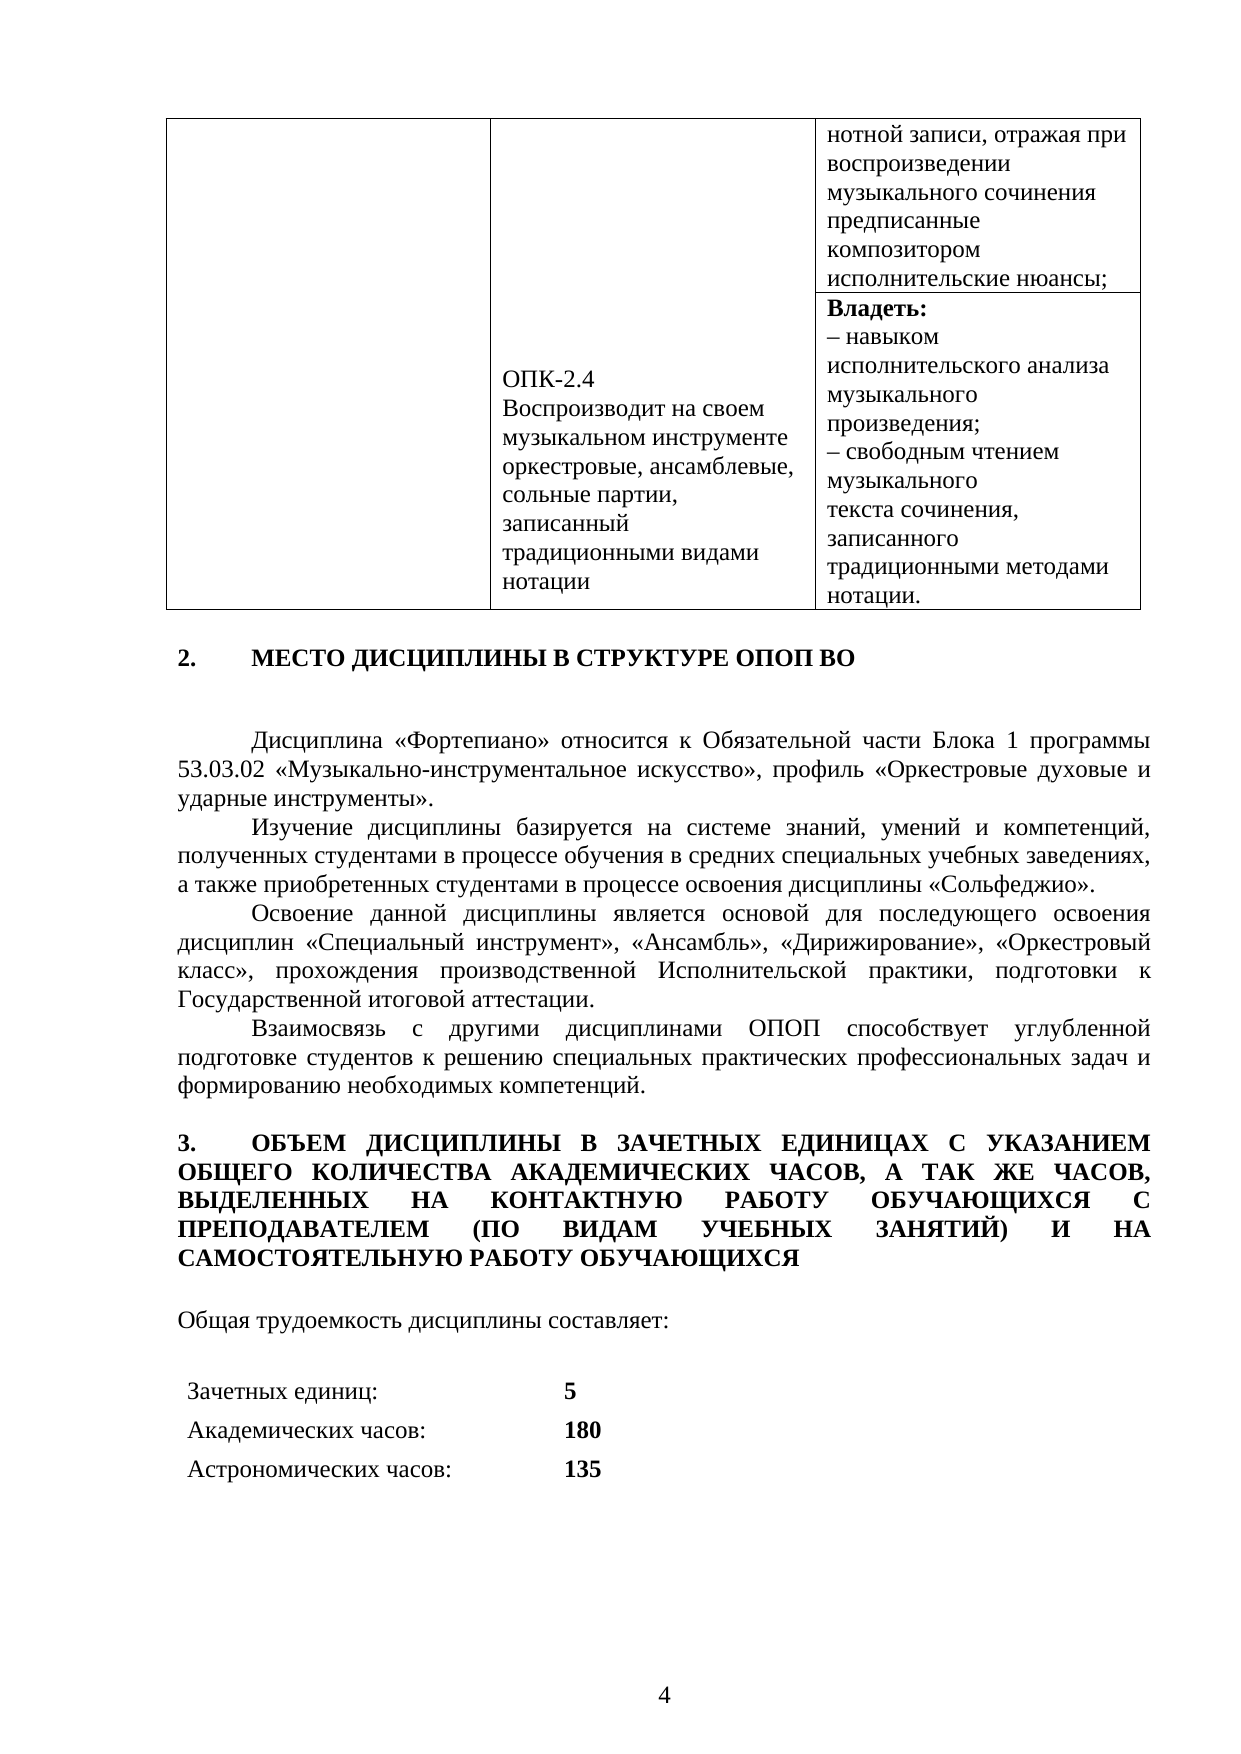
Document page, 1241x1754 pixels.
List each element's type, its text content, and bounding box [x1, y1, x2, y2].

table_cell Академических часов: [176, 1410, 553, 1449]
text Общая трудоемкость дисциплины составляет: [177, 1305, 1152, 1334]
subtitle ОБЪЕМ ДИСЦИПЛИНЫ В ЗАЧЕТНЫХ ЕДИНИЦАХ С УКАЗАНИЕМ ОБЩЕГО КОЛИЧЕСТВА АКАДЕМИЧЕСКИХ ЧАСОВ, А ТАК ЖЕ ЧАСОВ, ВЫДЕЛЕННЫХ НА КОНТАКТНУЮ РАБОТУ ОБУЧАЮЩИХСЯ С ПРЕПОДАВАТЕЛЕМ (ПО ВИДАМ УЧЕБНЫХ ЗАНЯТИЙ) И НА САМОСТОЯТЕЛЬНУЮ РАБОТУ ОБУЧАЮЩИХСЯ [177, 1128, 1152, 1272]
subtitle МЕСТО ДИСЦИПЛИНЫ В СТРУКТУРЕ ОПОП ВО [177, 643, 1152, 672]
list Взаимосвязь с другими дисциплинами ОПОП способствует углубленной подготовке студентов к решению специальных практических профессиональных задач и формированию необходимых компетенций. [177, 1013, 1152, 1099]
table_cell 135 [553, 1449, 636, 1488]
table_header Зачетных единиц: [176, 1371, 553, 1410]
text Изучение дисциплины базируется на системе знаний, умений и компетенций, полученных студентами в процессе обучения в средних специальных учебных заведениях, а также приобретенных студентами в процессе освоения дисциплины «Сольфеджио». [177, 812, 1152, 898]
text Дисциплина «Фортепиано» относится к Обязательной части Блока 1 программы 53.03.02 «Музыкально-инструментальное искусство», профиль «Оркестровые духовые и ударные инструменты». [177, 726, 1152, 812]
table_cell Астрономических часов: [176, 1449, 553, 1488]
table_cell 180 [553, 1410, 636, 1449]
table_cell Владеть: – навыком исполнительского анализа музыкального произведения; – свободным чтением музыкального текста сочинения, записанного традиционными методами нотации. [816, 293, 1140, 609]
text Освоение данной дисциплины является основой для последующего освоения дисциплин «Специальный инструмент», «Ансамбль», «Дирижирование», «Оркестровый класс», прохождения производственной Исполнительской практики, подготовки к Государственной итоговой аттестации. [177, 898, 1152, 1013]
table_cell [816, 119, 1140, 292]
table_header 5 [553, 1371, 636, 1410]
